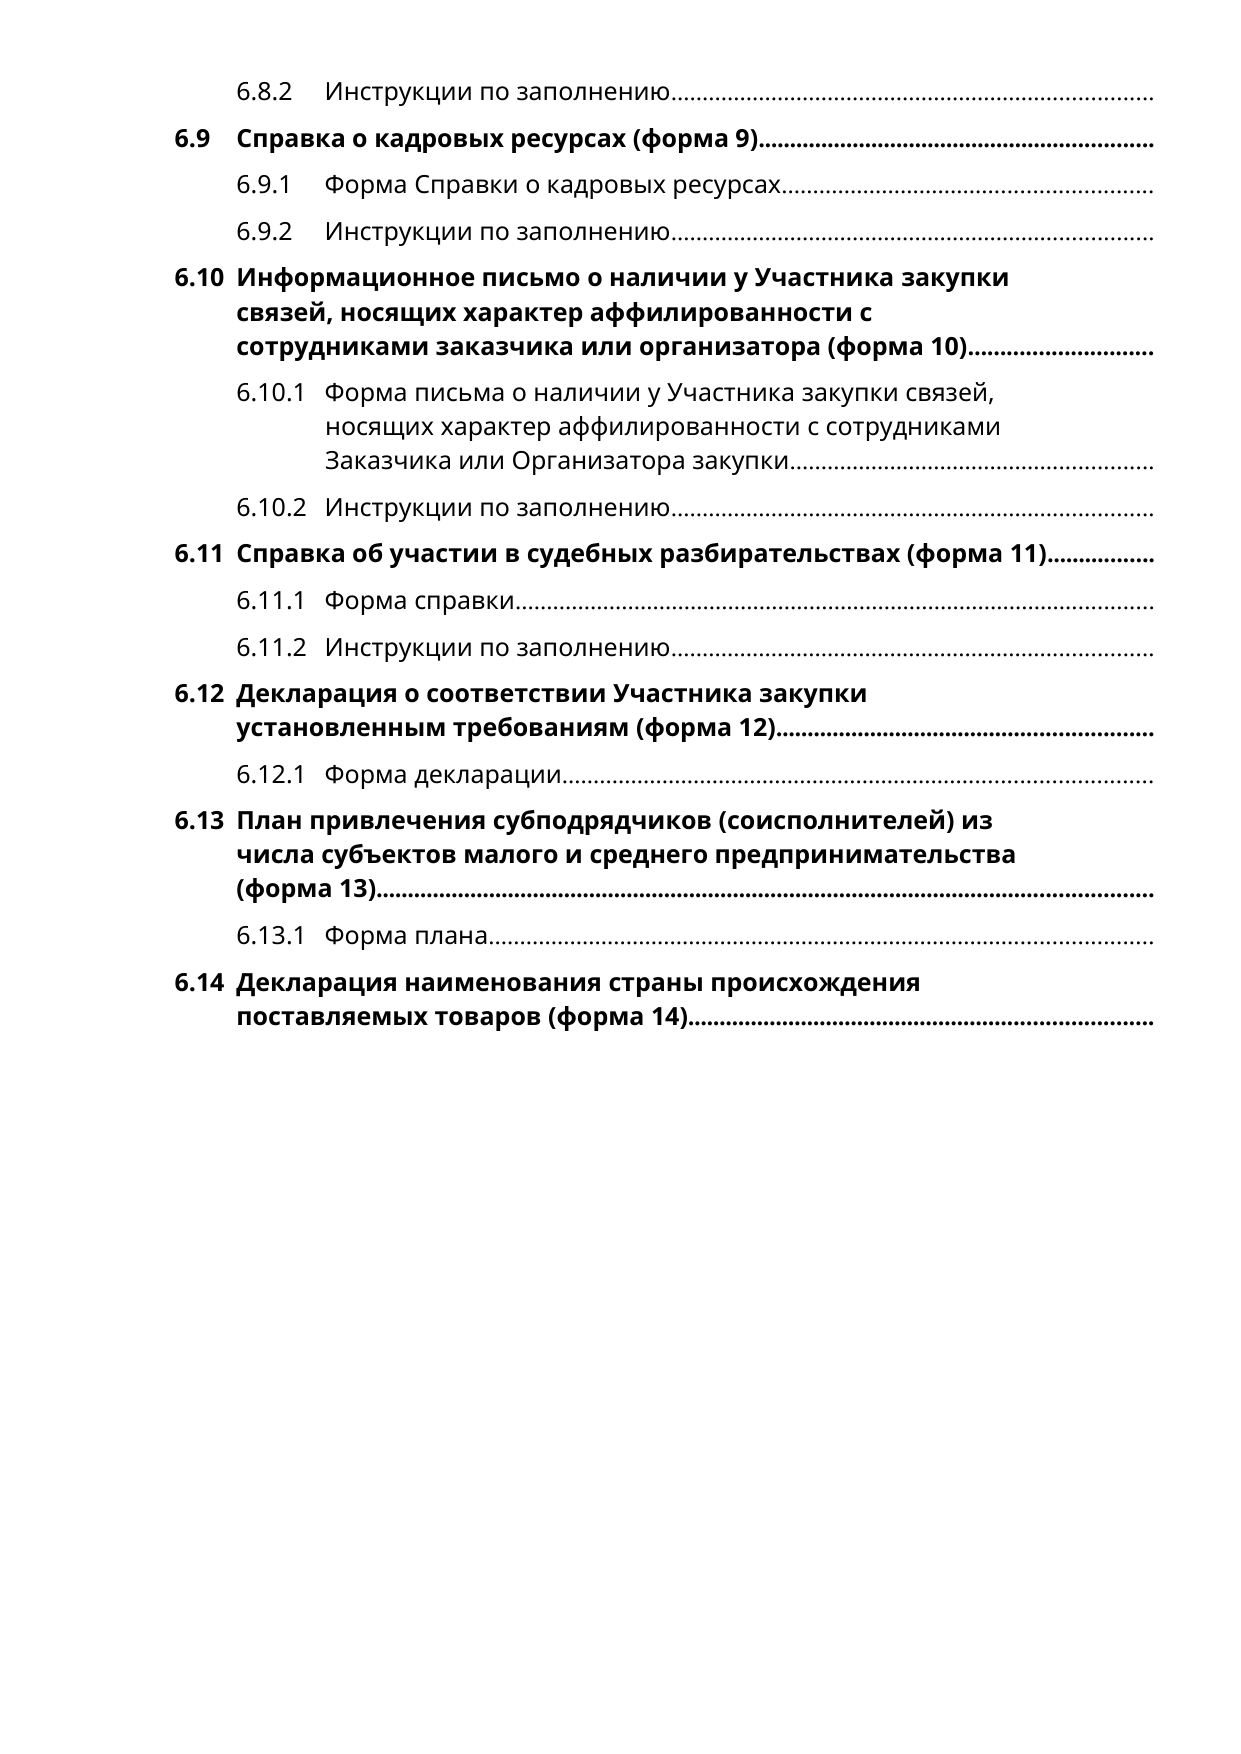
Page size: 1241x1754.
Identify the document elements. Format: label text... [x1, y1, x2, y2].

text 6.10.1 Форма письма о наличии у Участника закупки связей, носящих характер аффилированности с сотрудниками Заказчика или Организатора закупки 58 [236, 375, 1063, 477]
text 6.9 Справка о кадровых ресурсах (форма 9) 56 [174, 120, 1063, 154]
text 6.13 План привлечения субподрядчиков (соисполнителей) из числа субъектов малого и среднего предпринимательства (форма 13) 64 [174, 803, 1063, 905]
text 6.9.2 Инструкции по заполнению 57 [236, 213, 1063, 248]
text 6.12.1 Форма декларации 62 [236, 756, 1063, 790]
text 6.14 Декларация наименования страны происхождения поставляемых товаров (форма 14) 66 [174, 964, 1063, 1032]
text 6.11.1 Форма справки 60 [236, 583, 1063, 617]
text 6.13.1 Форма плана 64 [236, 918, 1063, 952]
text 6.10 Информационное письмо о наличии у Участника закупки связей, носящих характер аффилированности с сотрудниками заказчика или организатора (форма 10) 58 [174, 260, 1063, 362]
text 6.9.1 Форма Справки о кадровых ресурсах 56 [236, 167, 1063, 201]
text 6.11 Справка об участии в судебных разбирательствах (форма 11) 60 [174, 536, 1063, 570]
text 6.8.2 Инструкции по заполнению 55 [236, 74, 1063, 108]
text 6.12 Декларация о соответствии Участника закупки установленным требованиям (форма 12) 62 [174, 676, 1063, 744]
text 6.11.2 Инструкции по заполнению 61 [236, 629, 1063, 663]
text 6.10.2 Инструкции по заполнению 59 [236, 489, 1063, 523]
